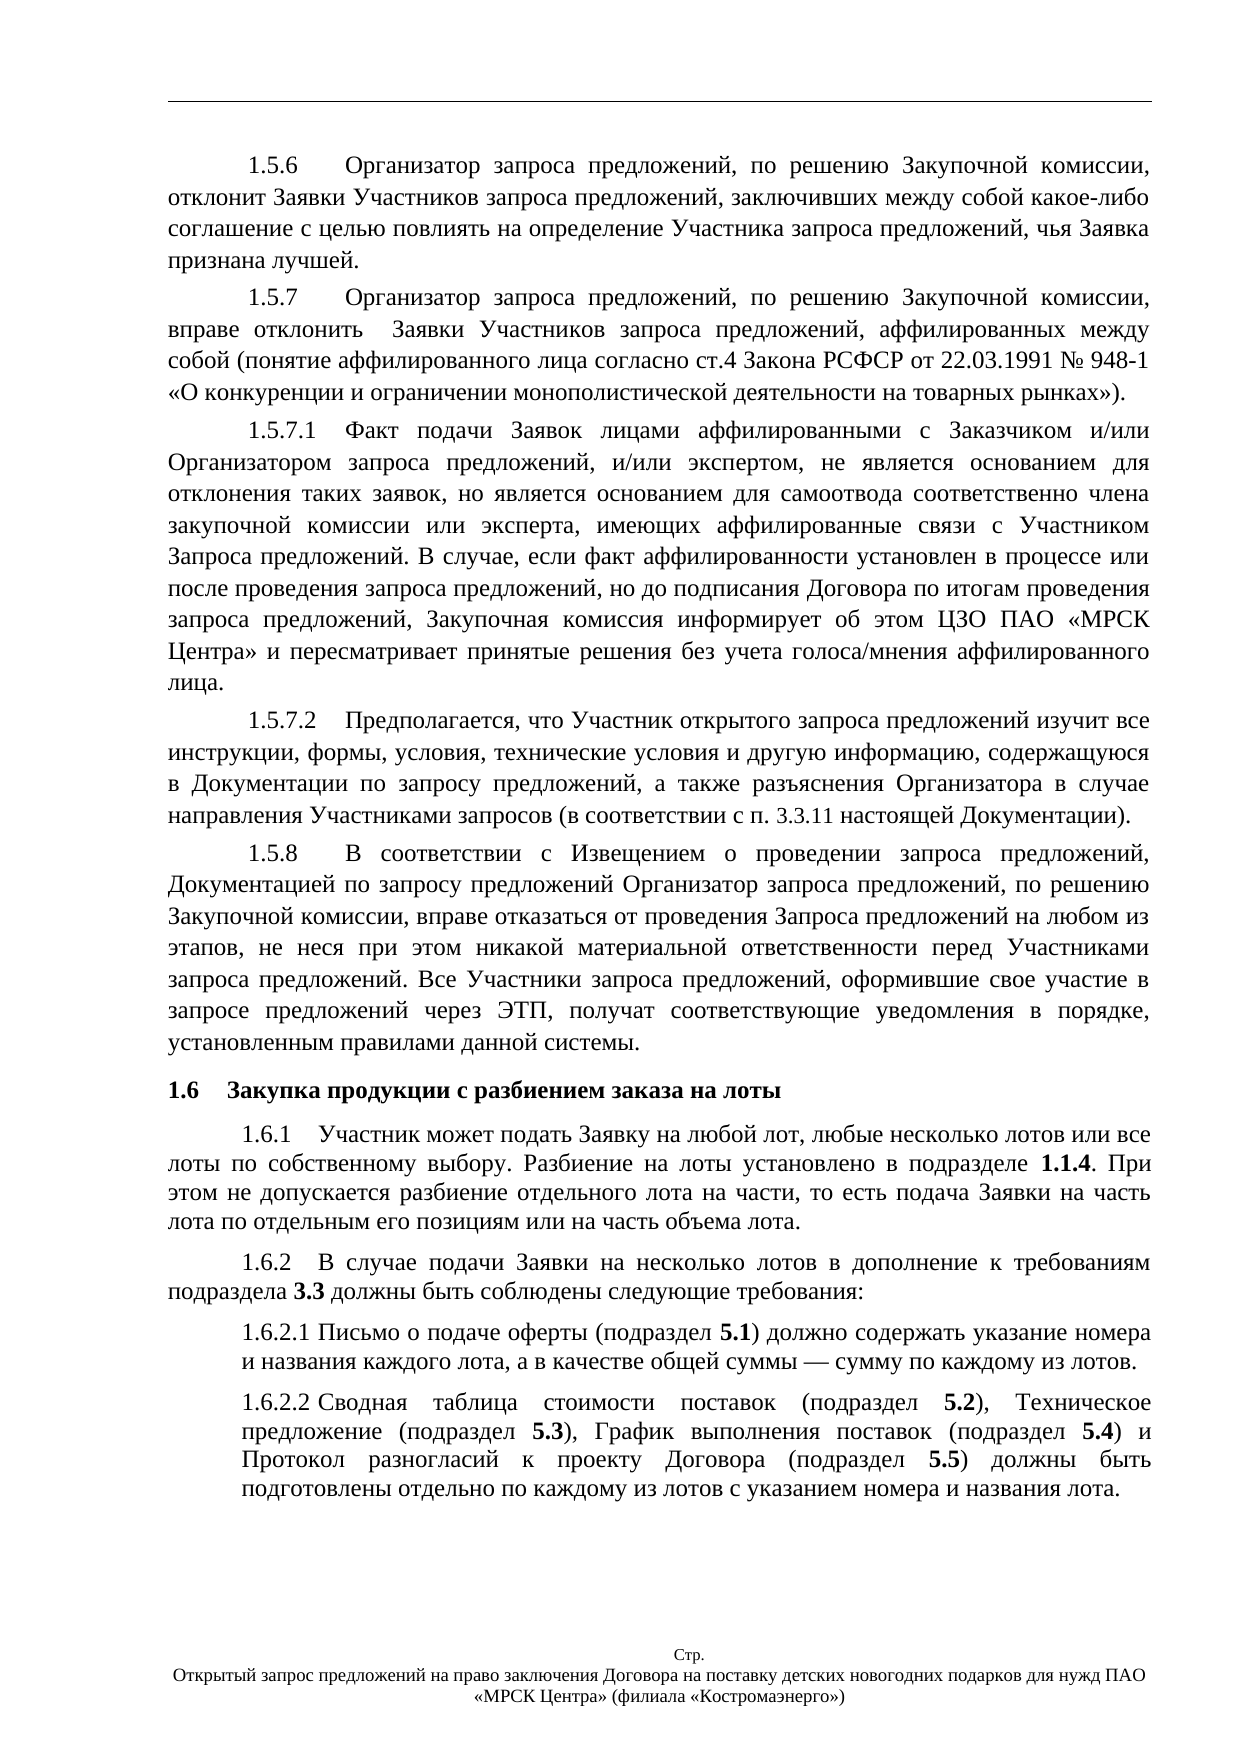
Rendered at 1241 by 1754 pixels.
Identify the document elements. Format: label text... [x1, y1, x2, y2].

list Организатор запроса предложений, по решению Закупочной комиссии, отклонит Заявки Участников запроса предложений, заключивших между собой какое-либо соглашение с целью повлиять на определение Участника запроса предложений, чья Заявка признана лучшей. [168, 150, 1150, 273]
list В соответствии с Извещением о проведении запроса предложений, Документацией по запросу предложений Организатор запроса предложений, по решению Закупочной комиссии, вправе отказаться от проведения Запроса предложений на любом из этапов, не неся при этом никакой материальной ответственности перед Участниками запроса предложений. Все Участники запроса предложений, оформившие свое участие в запросе предложений через ЭТП, получат соответствующие уведомления в порядке, установленным правилами данной системы. [168, 838, 1150, 1056]
subtitle В случае подачи Заявки на несколько лотов в дополнение к требованиям подраздела 3.3 должны быть соблюдены следующие требования: [168, 1247, 1152, 1304]
subtitle Сводная таблица стоимости поставок (подраздел 5.2), Техническое предложение (подраздел 5.3), График выполнения поставок (подраздел 5.4) и Протокол разногласий к проекту Договора (подраздел 5.5) должны быть подготовлены отдельно по каждому из лотов с указанием номера и названия лота. [241, 1387, 1152, 1502]
list Факт подачи Заявок лицами аффилированными с Заказчиком и/или Организатором запроса предложений, и/или экспертом, не является основанием для отклонения таких заявок, но является основанием для самоотвода соответственно члена закупочной комиссии или эксперта, имеющих аффилированные связи с Участником Запроса предложений. В случае, если факт аффилированности установлен в процессе или после проведения запроса предложений, но до подписания Договора по итогам проведения запроса предложений, Закупочная комиссия информирует об этом ЦЗО ПАО «МРСК Центра» и пересматривает принятые решения без учета голоса/мнения аффилированного лица. [168, 415, 1150, 696]
subtitle Письмо о подаче оферты (подраздел 5.1) должно содержать указание номера и названия каждого лота, а в качестве общей суммы — сумму по каждому из лотов. [241, 1317, 1152, 1374]
list Организатор запроса предложений, по решению Закупочной комиссии, вправе отклонить Заявки Участников запроса предложений, аффилированных между собой (понятие аффилированного лица согласно ст.4 Закона РСФСР от 22.03.1991 № 948-1 «О конкуренции и ограничении монополистической деятельности на товарных рынках»). [168, 282, 1150, 406]
subtitle Участник может подать Заявку на любой лот, любые несколько лотов или все лоты по собственному выбору. Разбиение на лоты установлено в подразделе 1.1.4. При этом не допускается разбиение отдельного лота на части, то есть подача Заявки на часть лота по отдельным его позициям или на часть объема лота. [168, 1119, 1152, 1234]
list Предполагается, что Участник открытого запроса предложений изучит все инструкции, формы, условия, технические условия и другую информацию, содержащуюся в Документации по запросу предложений, а также разъяснения Организатора в случае направления Участниками запросов (в соответствии с п. 3.3.11 настоящей Документации). [168, 705, 1150, 829]
subtitle Закупка продукции с разбиением заказа на лоты [168, 1075, 1152, 1104]
